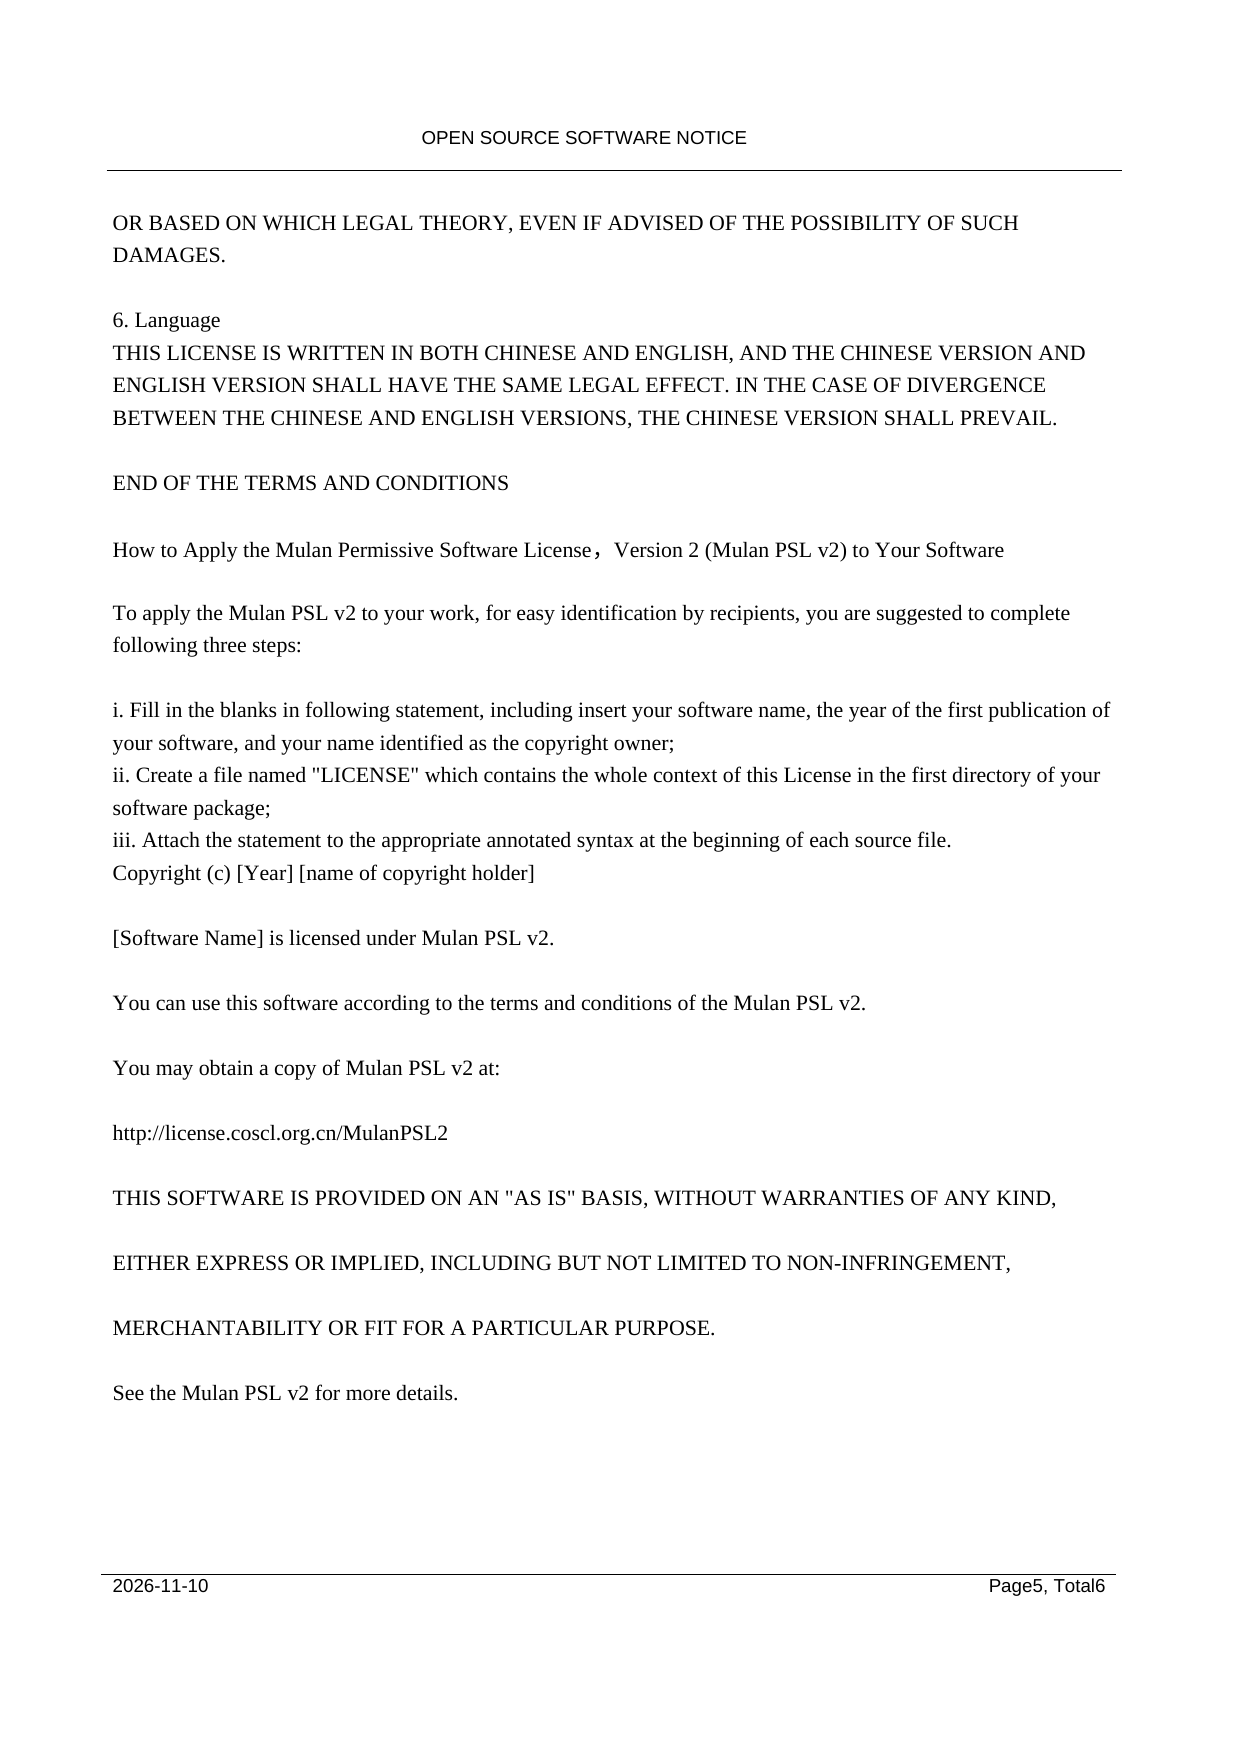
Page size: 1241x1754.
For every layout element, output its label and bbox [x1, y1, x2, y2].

text [112, 206, 1128, 1409]
